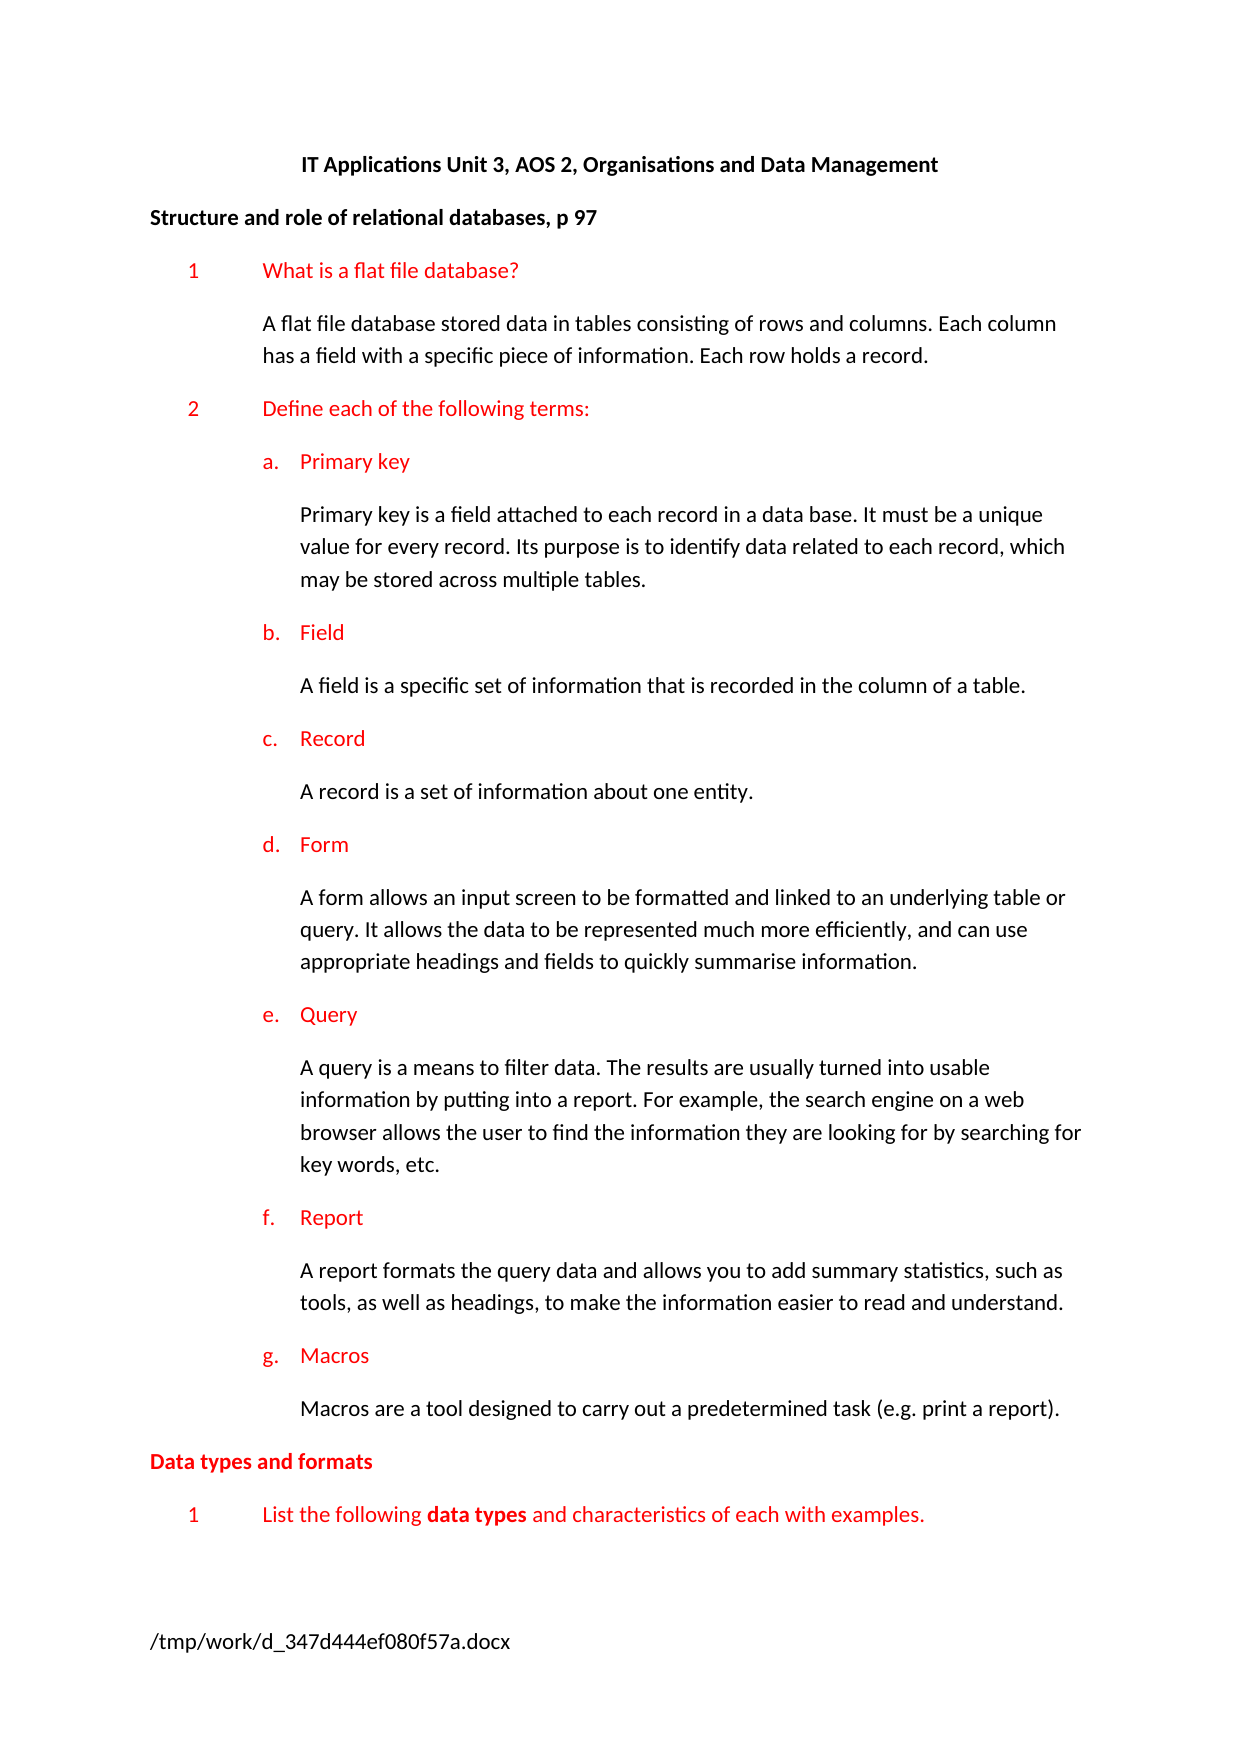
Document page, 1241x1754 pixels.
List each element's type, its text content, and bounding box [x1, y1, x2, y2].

list Macros [262, 1341, 1090, 1369]
text IT Applications Unit 3, AOS 2, Organisations and Data Management [150, 150, 1090, 178]
list List the following data types and characteristics of each with examples. [187, 1500, 1090, 1528]
list What is a flat file database? [187, 256, 1090, 284]
text A field is a specific set of information that is recorded in the column of a table. [300, 671, 1090, 699]
list Field [262, 618, 1090, 646]
list Primary key [262, 447, 1090, 475]
text Data types and formats [150, 1447, 1090, 1475]
list Form [262, 830, 1090, 858]
text A flat file database stored data in tables consisting of rows and columns. Each column has a field with a specific piece of information. Each row holds a record. [262, 309, 1090, 369]
text A record is a set of information about one entity. [300, 777, 1090, 805]
text A report formats the query data and allows you to add summary statistics, such as tools, as well as headings, to make the information easier to read and understand. [300, 1256, 1090, 1316]
text A form allows an input screen to be formatted and linked to an underlying table or query. It allows the data to be represented much more efficiently, and can use appropriate headings and fields to quickly summarise information. [300, 883, 1090, 975]
list Report [262, 1203, 1090, 1231]
text Structure and role of relational databases, p 97 [150, 203, 1090, 231]
list Define each of the following terms: [187, 394, 1090, 422]
text Macros are a tool designed to carry out a predetermined task (e.g. print a report). [300, 1394, 1090, 1422]
text Primary key is a field attached to each record in a data base. It must be a unique value for every record. Its purpose is to identify data related to each record, which may be stored across multiple tables. [300, 500, 1090, 593]
text A query is a means to filter data. The results are usually turned into usable information by putting into a report. For example, the search engine on a web browser allows the user to find the information they are looking for by searching for key words, etc. [300, 1053, 1090, 1178]
list Record [262, 724, 1090, 752]
list Query [262, 1000, 1090, 1028]
